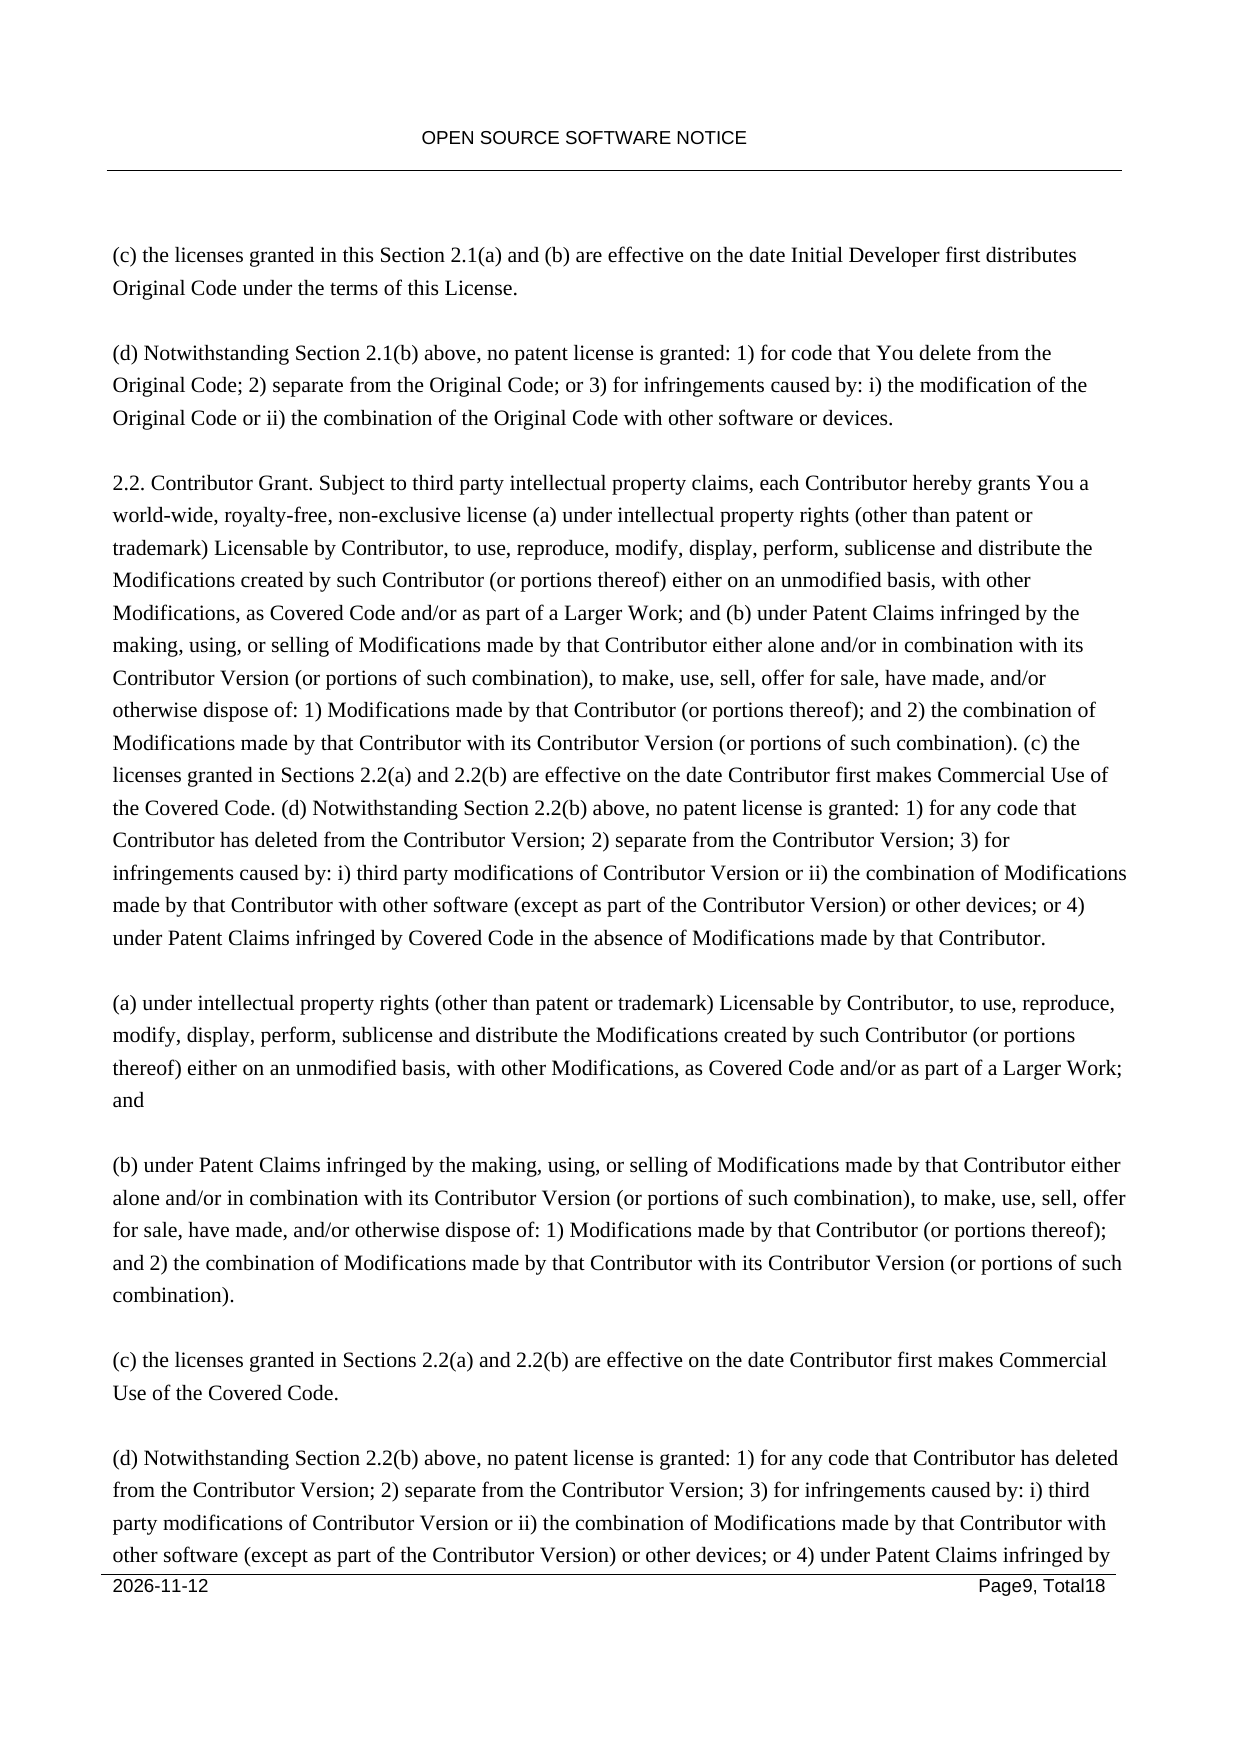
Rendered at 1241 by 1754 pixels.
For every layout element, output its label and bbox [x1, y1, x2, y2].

text [112, 206, 1128, 1571]
